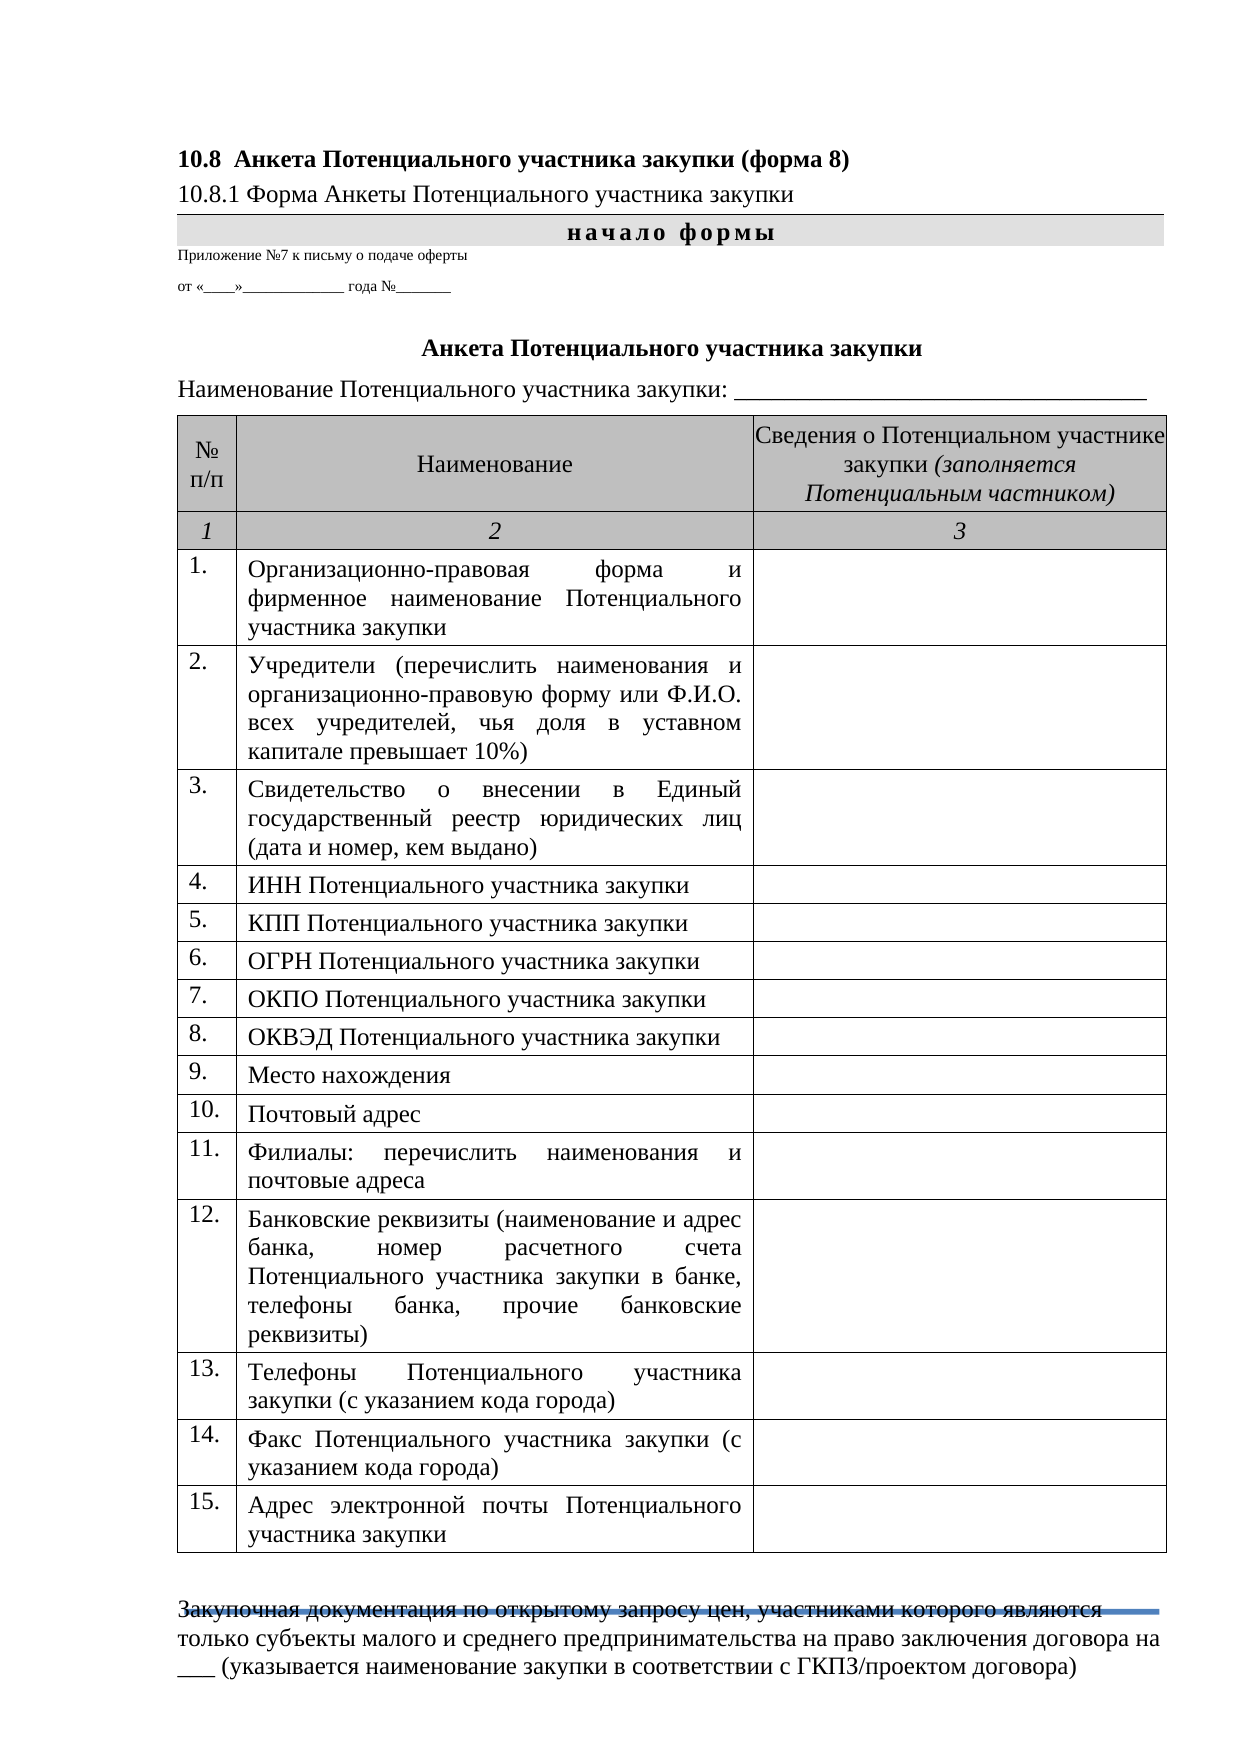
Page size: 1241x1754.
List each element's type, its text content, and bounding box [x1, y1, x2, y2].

table_cell 1 [178, 512, 236, 549]
table_cell [754, 1200, 1166, 1352]
table_cell ОКВЭД Потенциального участника закупки [237, 1018, 753, 1055]
table_cell Адрес электронной почты Потенциального участника закупки [237, 1486, 753, 1552]
text Анкета Потенциального участника закупки [177, 333, 1167, 362]
table_cell [178, 1486, 236, 1552]
table_cell 3 [754, 512, 1166, 549]
table_cell Телефоны Потенциального участника закупки (с указанием кода города) [237, 1353, 753, 1418]
table_cell [178, 866, 236, 903]
table_header Наименование [237, 416, 753, 511]
table_cell [178, 1095, 236, 1132]
table_cell [754, 1486, 1166, 1552]
table_cell КПП Потенциального участника закупки [237, 904, 753, 941]
table_cell [178, 1056, 236, 1093]
table_cell ИНН Потенциального участника закупки [237, 866, 753, 903]
table_cell [754, 942, 1166, 979]
table_cell [754, 770, 1166, 865]
table_cell [178, 1353, 236, 1418]
table_cell ОГРН Потенциального участника закупки [237, 942, 753, 979]
table_cell 2 [237, 512, 753, 549]
table_cell [754, 866, 1166, 903]
table_cell [754, 980, 1166, 1017]
text 10.8.1 Форма Анкеты Потенциального участника закупки [177, 179, 1167, 207]
table_cell [754, 1133, 1166, 1198]
table_cell [754, 646, 1166, 769]
table_cell [178, 942, 236, 979]
table_cell [178, 646, 236, 769]
table_cell [178, 1133, 236, 1198]
table_cell [178, 550, 236, 645]
table_cell [754, 1353, 1166, 1418]
table_cell [754, 1018, 1166, 1055]
table_cell [754, 1056, 1166, 1093]
table_cell Свидетельство о внесении в Единый государственный реестр юридических лиц (дата и номер, кем выдано) [237, 770, 753, 865]
table_cell Факс Потенциального участника закупки (с указанием кода города) [237, 1420, 753, 1485]
text 10.8 Анкета Потенциального участника закупки (форма 8) [177, 144, 1167, 172]
table_header № п/п [178, 416, 236, 511]
table_header Сведения о Потенциальном участнике закупки (заполняется Потенциальным частником) [754, 416, 1166, 511]
table_cell [178, 770, 236, 865]
text Наименование Потенциального участника закупки: _________________________________ [177, 374, 1167, 403]
table_cell [754, 1420, 1166, 1485]
table_cell Почтовый адрес [237, 1095, 753, 1132]
table_cell ОКПО Потенциального участника закупки [237, 980, 753, 1017]
table_cell Филиалы: перечислить наименования и почтовые адреса [237, 1133, 753, 1198]
table_cell [178, 1200, 236, 1352]
table_cell [178, 1420, 236, 1485]
text Приложение №7 к письму о подаче оферты от «____»_____________ года №_______ [177, 246, 1167, 308]
table_cell [754, 1095, 1166, 1132]
table_cell [754, 550, 1166, 645]
table_cell Организационно-правовая форма и фирменное наименование Потенциального участника закупки [237, 550, 753, 645]
text начало формы [177, 215, 1164, 246]
table_cell [178, 1018, 236, 1055]
table_cell Место нахождения [237, 1056, 753, 1093]
table_cell [178, 904, 236, 941]
table_cell Банковские реквизиты (наименование и адрес банка, номер расчетного счета Потенциального участника закупки в банке, телефоны банка, прочие банковские реквизиты) [237, 1200, 753, 1352]
table_cell [754, 904, 1166, 941]
table_cell Учредители (перечислить наименования и организационно-правовую форму или Ф.И.О. всех учредителей, чья доля в уставном капитале превышает 10%) [237, 646, 753, 769]
table_cell [178, 980, 236, 1017]
